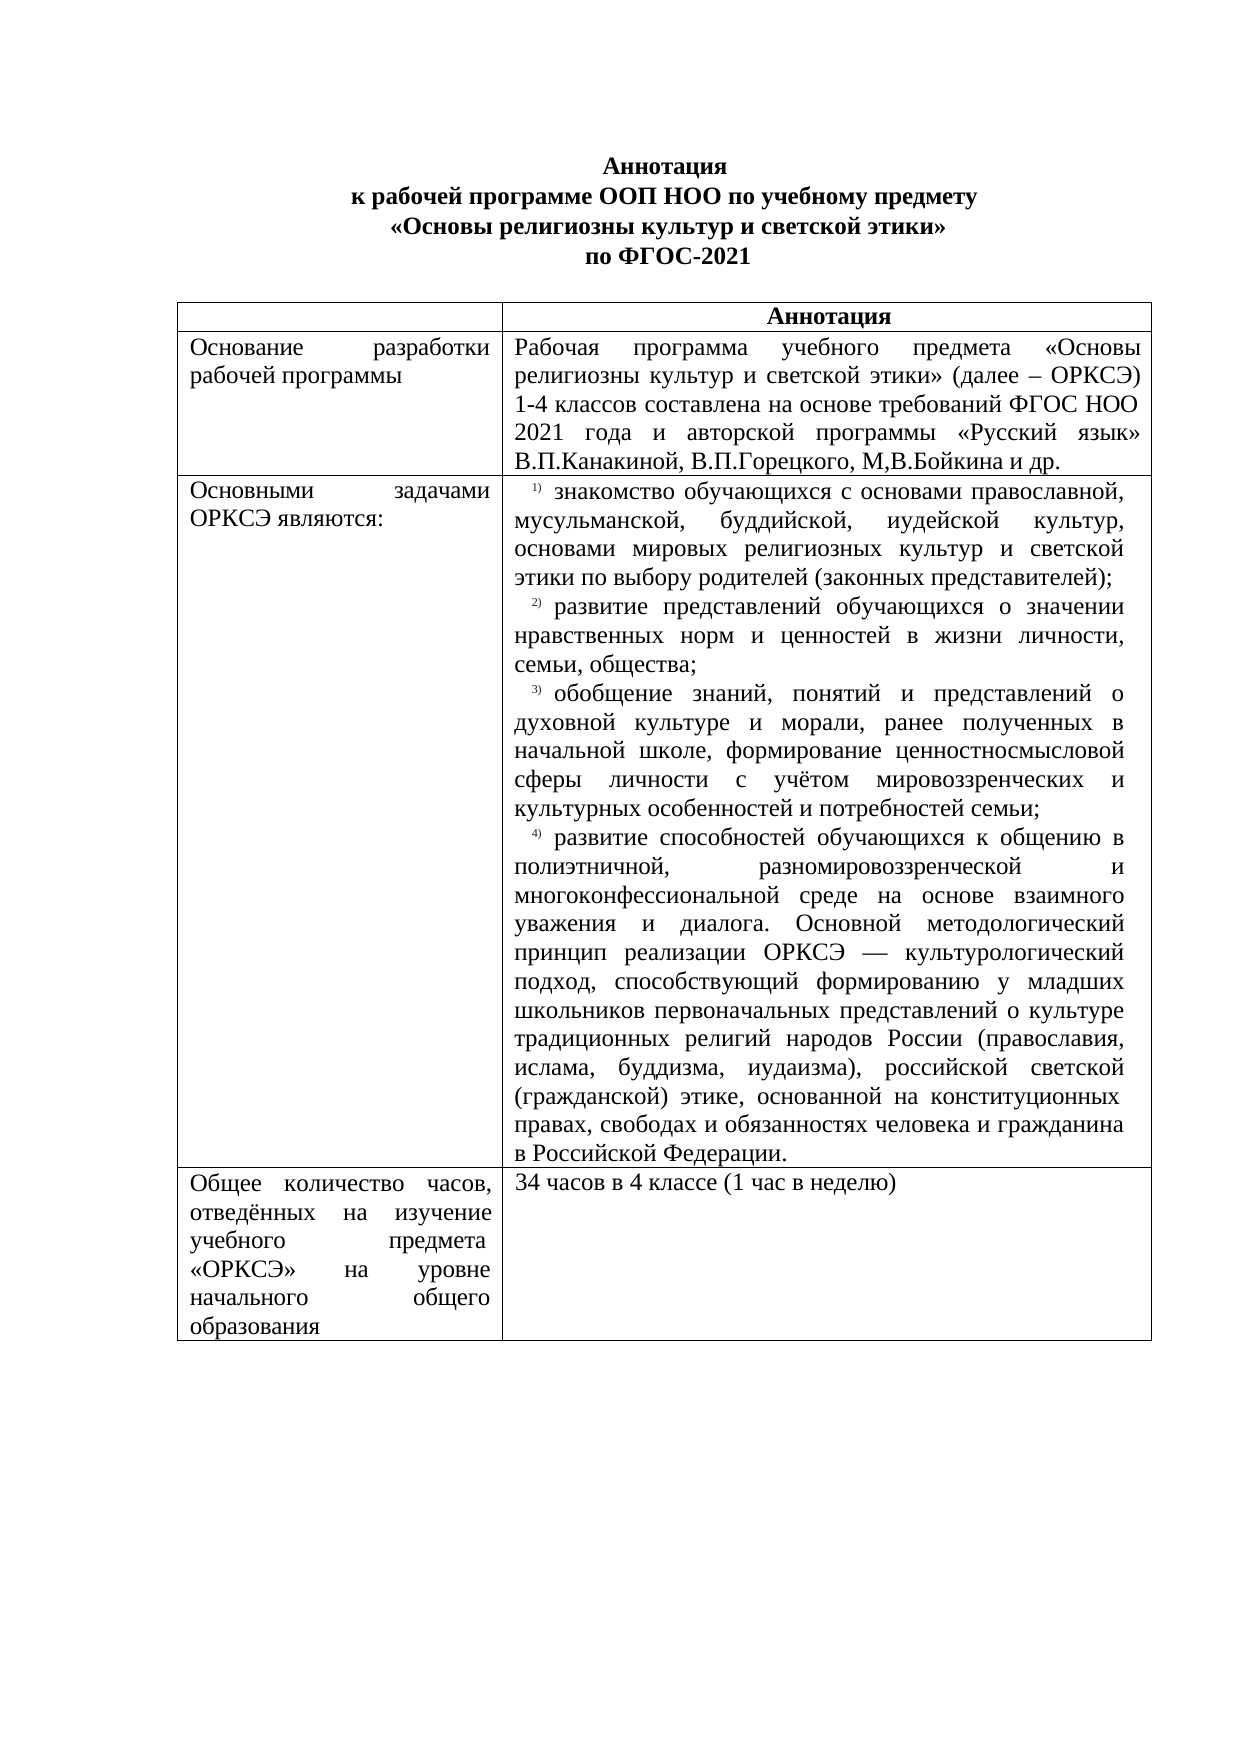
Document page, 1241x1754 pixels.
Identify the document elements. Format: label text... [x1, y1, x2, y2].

table_cell знакомство обучающихся с основами православной, мусульманской, буддийской, иудейской культур, основами мировых религиозных культур и светской этики по выбору родителей (законных представителей); развитие представлений обучающихся о значении нравственных норм и ценностей в жизни личности, семьи, общества; обобщение знаний, понятий и представлений о духовной культуре и морали, ранее полученных в начальной школе, формирование ценностно­смысловой сферы личности с учётом мировоззренческих и культурных особенностей и потребностей семьи; развитие способностей обучающихся к общению в полиэтничной, разномировоззренческой и многоконфессиональной среде на основе взаимного уважения и диалога. Основной методологический принцип реализации ОРКСЭ — культурологический подход, способствующий формированию у младших школьников первоначальных представлений о культуре традиционных религий народов России (православия, ислама, буддизма, иудаизма), российской светской (гражданской) этике, основанной на конституционных правах, свободах и обязанностях человека и гражданина в Российской Федерации. [503, 476, 1151, 1167]
table_cell Основание разработки рабочей программы [178, 332, 502, 475]
table_header [178, 303, 502, 331]
text к рабочей программе ООП НОО по учебному предмету [166, 181, 1162, 210]
table_cell 34 часов в 4 классе (1 час в неделю) [503, 1168, 1151, 1340]
table_cell Основными задачами ОРКСЭ являются: [178, 476, 502, 1167]
text Аннотация [166, 151, 1163, 180]
text «Основы религиозны культур и светской этики» по ФГОС-2021 [380, 211, 956, 270]
table_header Аннотация [503, 303, 1151, 331]
table_cell Общее количество часов, отведённых на изучение учебного предмета «ОРКСЭ» на уровне начального общего образования [178, 1168, 502, 1340]
table_cell Рабочая программа учебного предмета «Основы религиозны культур и светской этики» (далее – ОРКСЭ) 1-4 классов составлена на основе требований ФГОС НОО 2021 года и авторской программы «Русский язык» В.П.Канакиной, В.П.Горецкого, М,В.Бойкина и др. [503, 332, 1151, 475]
